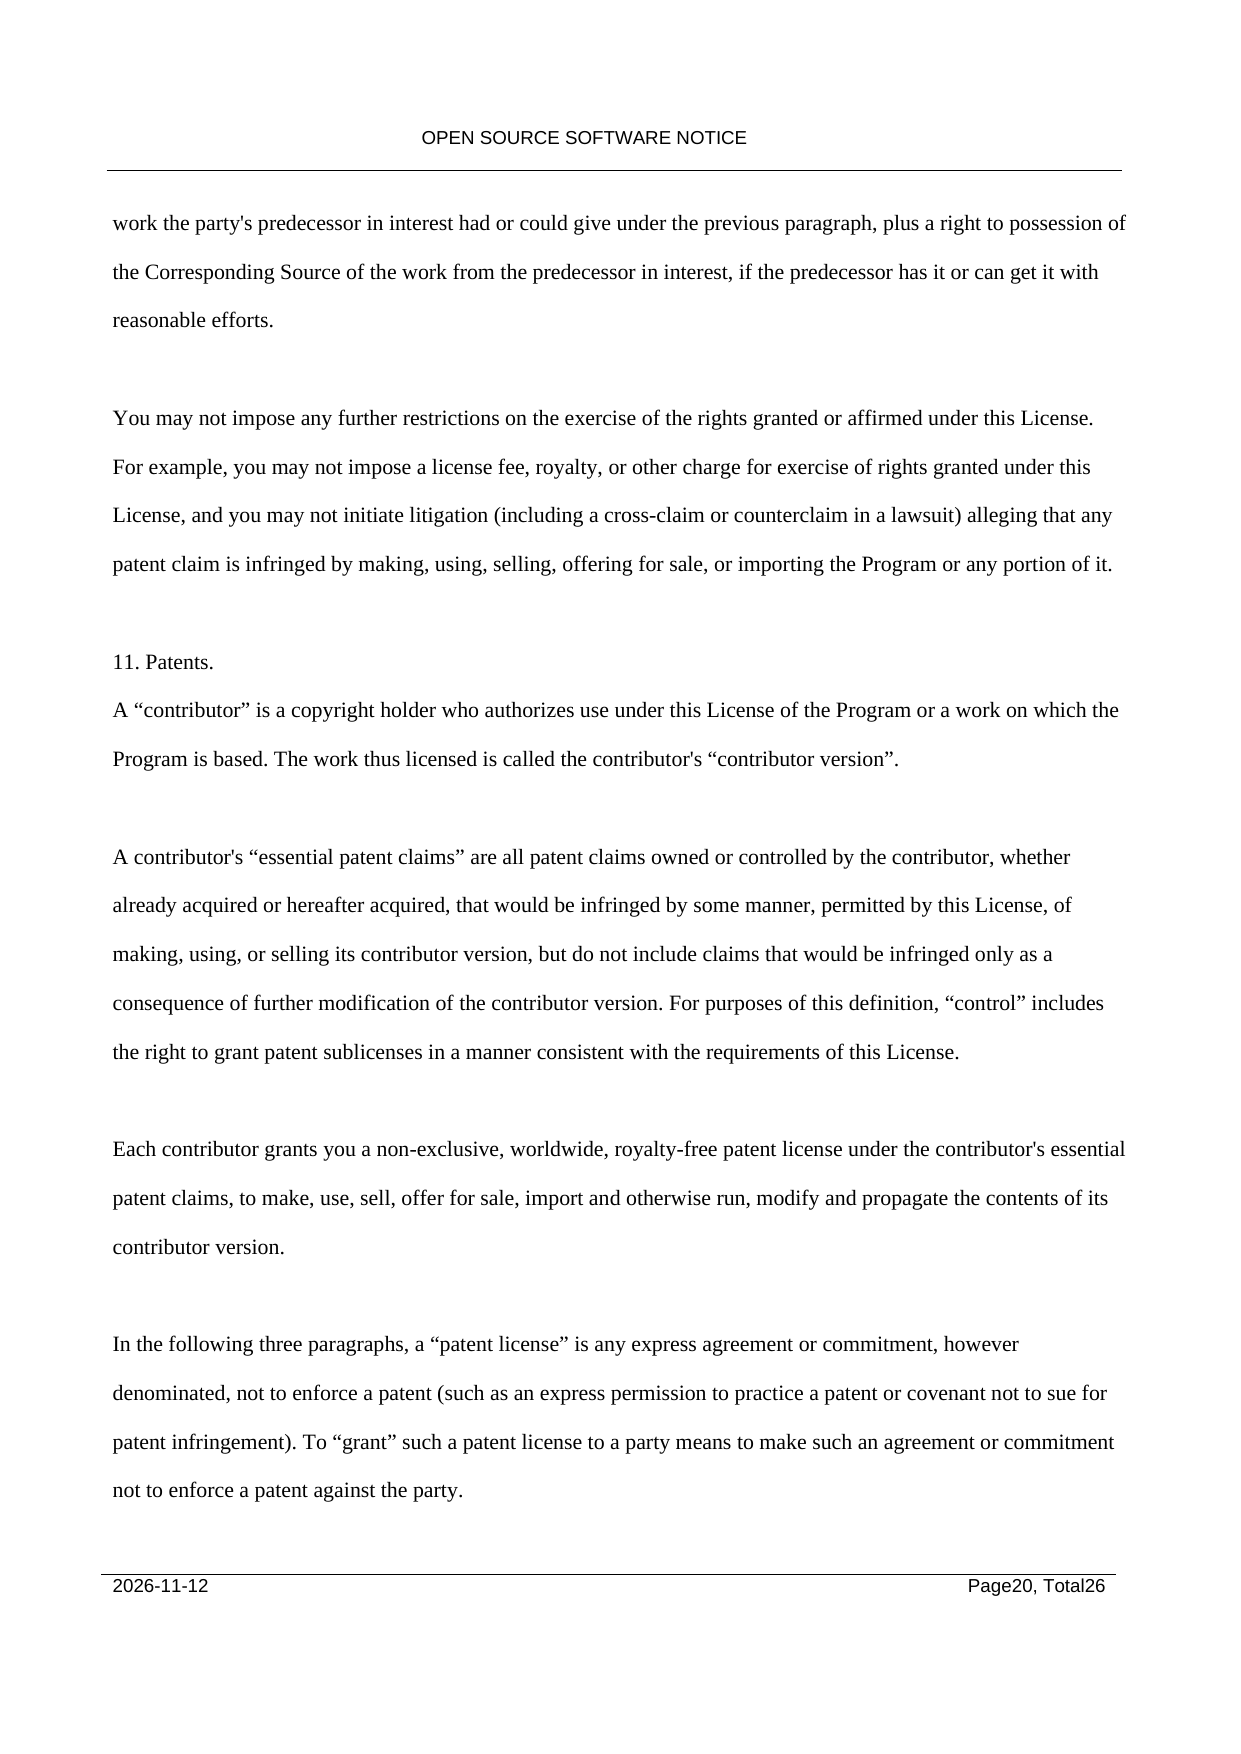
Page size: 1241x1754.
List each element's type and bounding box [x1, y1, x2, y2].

text [112, 206, 1128, 1506]
